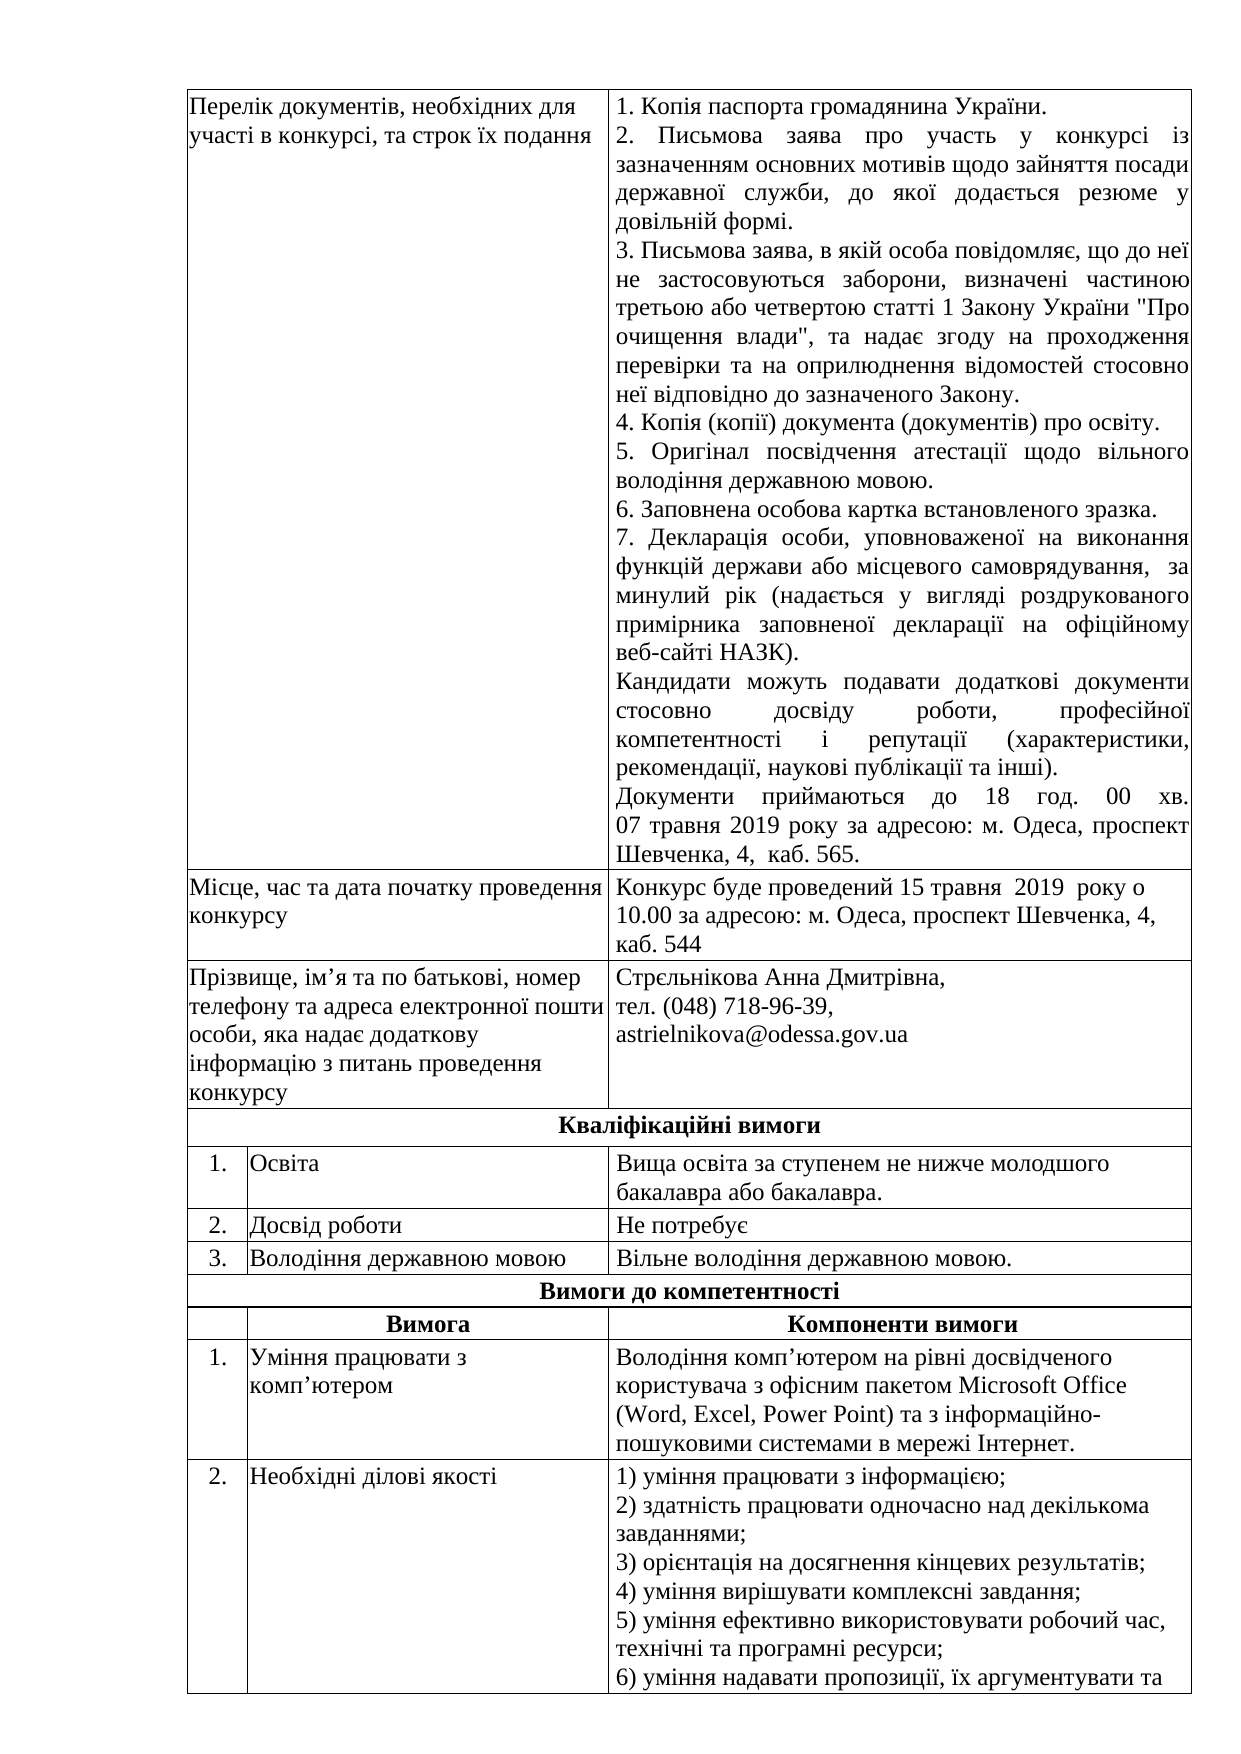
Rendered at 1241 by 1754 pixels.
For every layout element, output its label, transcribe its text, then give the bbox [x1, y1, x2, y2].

table_cell Володіння державною мовою [248, 1242, 608, 1273]
table_cell Перелік документів, необхідних для участі в конкурсі, та строк їх подання [188, 90, 608, 869]
table_cell Вимога [248, 1308, 608, 1339]
table_cell Вільне володіння державною мовою. [609, 1242, 1191, 1273]
table_cell Компоненти вимоги [609, 1308, 1191, 1339]
table_cell Стрєльнікова Анна Дмитрівна, тел. (048) 718-96-39, astrielnikova@odessa.gov.ua [609, 961, 1191, 1107]
table_cell Місце, час та дата початку проведення конкурсу [188, 870, 608, 959]
table_cell Досвід роботи [248, 1209, 608, 1241]
table_cell 2. [188, 1460, 247, 1693]
table_cell Освіта [248, 1147, 608, 1208]
table_cell 1. [188, 1147, 247, 1208]
table_cell Вимоги до компетентності [188, 1275, 1191, 1306]
table_cell 2. [188, 1209, 247, 1241]
table_cell Кваліфікаційні вимоги [188, 1109, 1191, 1146]
table_cell Володіння комп’ютером на рівні досвідченого користувача з офісним пакетом Microsoft Office (Word, Excel, Power Point) та з інформаційно-пошуковими системами в мережі Інтернет. [609, 1340, 1191, 1458]
table_cell 1. Копія паспорта громадянина України. 2. Письмова заява про участь у конкурсі із зазначенням основних мотивів щодо зайняття посади державної служби, до якої додається резюме у довільній формі. 3. Письмова заява, в якій особа повідомляє, що до неї не застосовуються заборони, визначені частиною третьою або четвертою статті 1 Закону України "Про очищення влади", та надає згоду на проходження перевірки та на оприлюднення відомостей стосовно неї відповідно до зазначеного Закону. 4. Копія (копії) документа (документів) про освіту. 5. Оригінал посвідчення атестації щодо вільного володіння державною мовою. 6. Заповнена особова картка встановленого зразка. 7. Декларація особи, уповноваженої на виконання функцій держави або місцевого самоврядування, за минулий рік (надається у вигляді роздрукованого примірника заповненої декларації на офіційному веб-сайті НАЗК). Кандидати можуть подавати додаткові документи стосовно досвіду роботи, професійної компетентності і репутації (характеристики, рекомендації, наукові публікації та інші). Документи приймаються до 18 год. 00 хв. 07 травня 2019 року за адресою: м. Одеса, проспект Шевченка, 4, каб. 565. [609, 90, 1191, 869]
table_cell Вища освіта за ступенем не нижче молодшого бакалавра або бакалавра. [609, 1147, 1191, 1208]
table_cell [248, 1460, 608, 1693]
table_cell Уміння працювати з комп’ютером [248, 1340, 608, 1458]
table_cell [188, 1308, 247, 1339]
table_cell Конкурс буде проведений 15 травня 2019 року о 10.00 за адресою: м. Одеса, проспект Шевченка, 4, каб. 544 [609, 870, 1191, 959]
table_cell 3. [188, 1242, 247, 1273]
table_cell Прізвище, ім’я та по батькові, номер телефону та адреса електронної пошти особи, яка надає додаткову інформацію з питань проведення конкурсу [188, 961, 608, 1107]
table_cell 1. [188, 1340, 247, 1458]
table_cell Не потребує [609, 1209, 1191, 1241]
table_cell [609, 1460, 1191, 1693]
